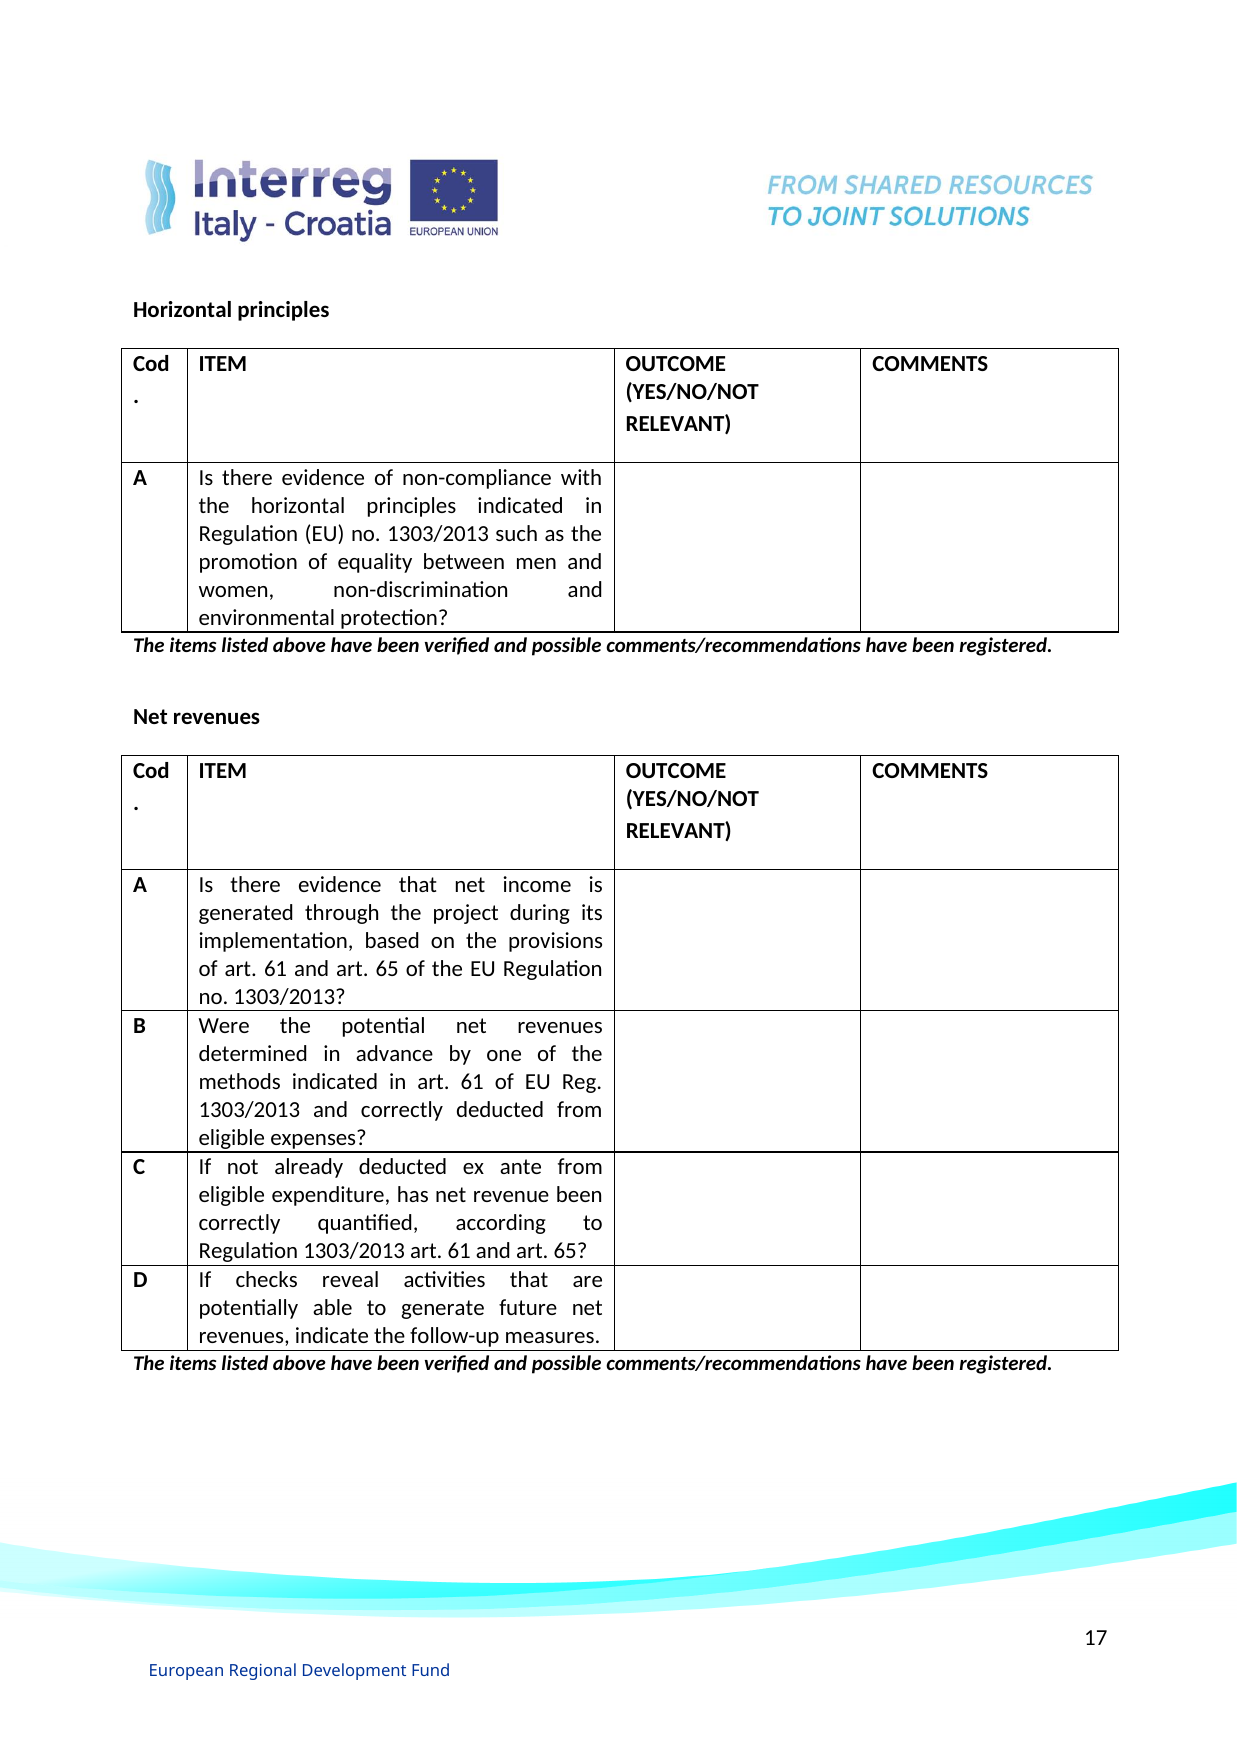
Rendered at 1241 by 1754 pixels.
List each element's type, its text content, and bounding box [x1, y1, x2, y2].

table_header OUTCOME (YES/NO/NOT RELEVANT) [615, 756, 860, 869]
table_cell [615, 1266, 860, 1349]
table_cell [861, 1266, 1118, 1349]
text The items listed above have been verified and possible comments/recommendations have been registered. [133, 633, 1107, 658]
text Horizontal principles [133, 295, 1107, 323]
table_cell B [122, 1011, 187, 1151]
table_cell [861, 1011, 1118, 1151]
table_cell [615, 463, 860, 631]
table_cell Were the potential net revenues determined in advance by one of the methods indicated in art. 61 of EU Reg. 1303/2013 and correctly deducted from eligible expenses? [188, 1011, 614, 1151]
table_cell [861, 1153, 1118, 1264]
text The items listed above have been verified and possible comments/recommendations have been registered. [133, 1351, 1107, 1376]
table_header ITEM [188, 756, 614, 869]
table_cell A [122, 463, 187, 631]
table_header Cod. [122, 349, 187, 462]
table_header COMMENTS [861, 349, 1118, 462]
table_cell [615, 870, 860, 1010]
text Net revenues [133, 702, 1107, 730]
table_cell A [122, 870, 187, 1010]
table_cell If not already deducted ex ante from eligible expenditure, has net revenue been correctly quantified, according to Regulation 1303/2013 art. 61 and art. 65? [188, 1153, 614, 1264]
table_cell C [122, 1153, 187, 1264]
picture [0, 1475, 1236, 1619]
table_cell If checks reveal activities that are potentially able to generate future net revenues, indicate the follow-up measures. [188, 1266, 614, 1349]
table_cell D [122, 1266, 187, 1349]
table_header OUTCOME (YES/NO/NOT RELEVANT) [615, 349, 860, 462]
table_cell [615, 1153, 860, 1264]
picture [3, 12, 1230, 247]
table_cell [861, 870, 1118, 1010]
table_cell Is there evidence of non-compliance with the horizontal principles indicated in Regulation (EU) no. 1303/2013 such as the promotion of equality between men and women, non-discrimination and environmental protection? [188, 463, 614, 631]
table_header Cod. [122, 756, 187, 869]
table_cell [861, 463, 1118, 631]
table_cell [615, 1011, 860, 1151]
table_header COMMENTS [861, 756, 1118, 869]
table_cell Is there evidence that net income is generated through the project during its implementation, based on the provisions of art. 61 and art. 65 of the EU Regulation no. 1303/2013? [188, 870, 614, 1010]
table_header ITEM [188, 349, 614, 462]
